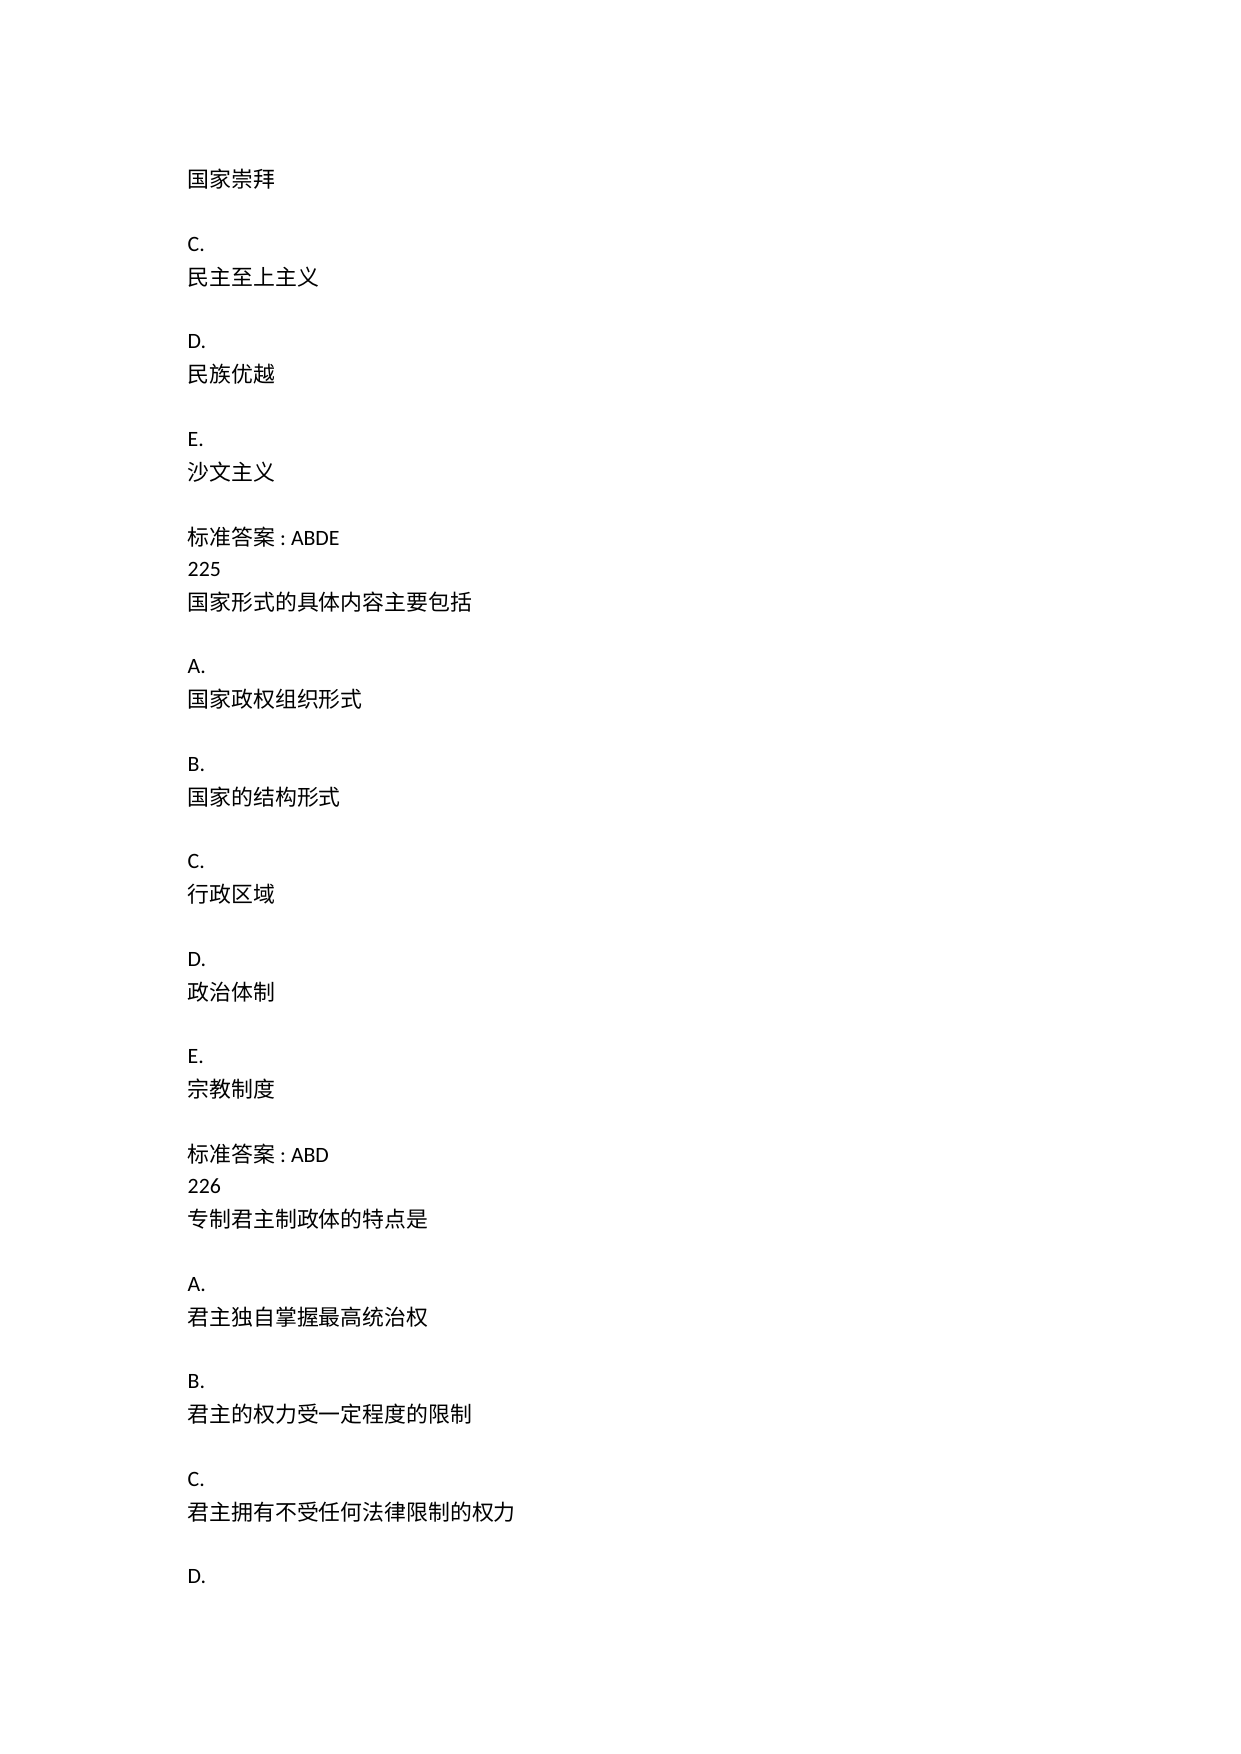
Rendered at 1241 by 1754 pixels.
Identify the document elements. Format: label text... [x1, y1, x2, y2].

text 君主独自掌握最高统治权 [187, 1299, 1053, 1332]
text B. [187, 1364, 1053, 1397]
text C. [187, 1462, 1053, 1494]
text 民主至上主义 [187, 259, 1053, 292]
text D. [187, 1559, 1053, 1592]
text 君主拥有不受任何法律限制的权力 [187, 1494, 1053, 1527]
text 国家崇拜 [187, 162, 1053, 194]
text 国家形式的具体内容主要包括 [187, 584, 1053, 617]
text A. [187, 649, 1053, 682]
text E. [187, 1039, 1053, 1072]
text 专制君主制政体的特点是 [187, 1202, 1053, 1234]
text E. [187, 422, 1053, 454]
text 国家的结构形式 [187, 779, 1053, 812]
text 标准答案 : ABDE [187, 519, 1053, 552]
text B. [187, 747, 1053, 779]
text 226 [187, 1169, 1053, 1202]
text 民族优越 [187, 357, 1053, 389]
text 225 [187, 552, 1053, 584]
text D. [187, 942, 1053, 974]
text C. [187, 844, 1053, 877]
text 国家政权组织形式 [187, 682, 1053, 714]
text 政治体制 [187, 974, 1053, 1007]
text 标准答案 : ABD [187, 1137, 1053, 1169]
text C. [187, 227, 1053, 259]
text 君主的权力受一定程度的限制 [187, 1397, 1053, 1429]
text 行政区域 [187, 877, 1053, 909]
text A. [187, 1267, 1053, 1299]
text 宗教制度 [187, 1072, 1053, 1104]
text D. [187, 324, 1053, 357]
text 沙文主义 [187, 454, 1053, 487]
